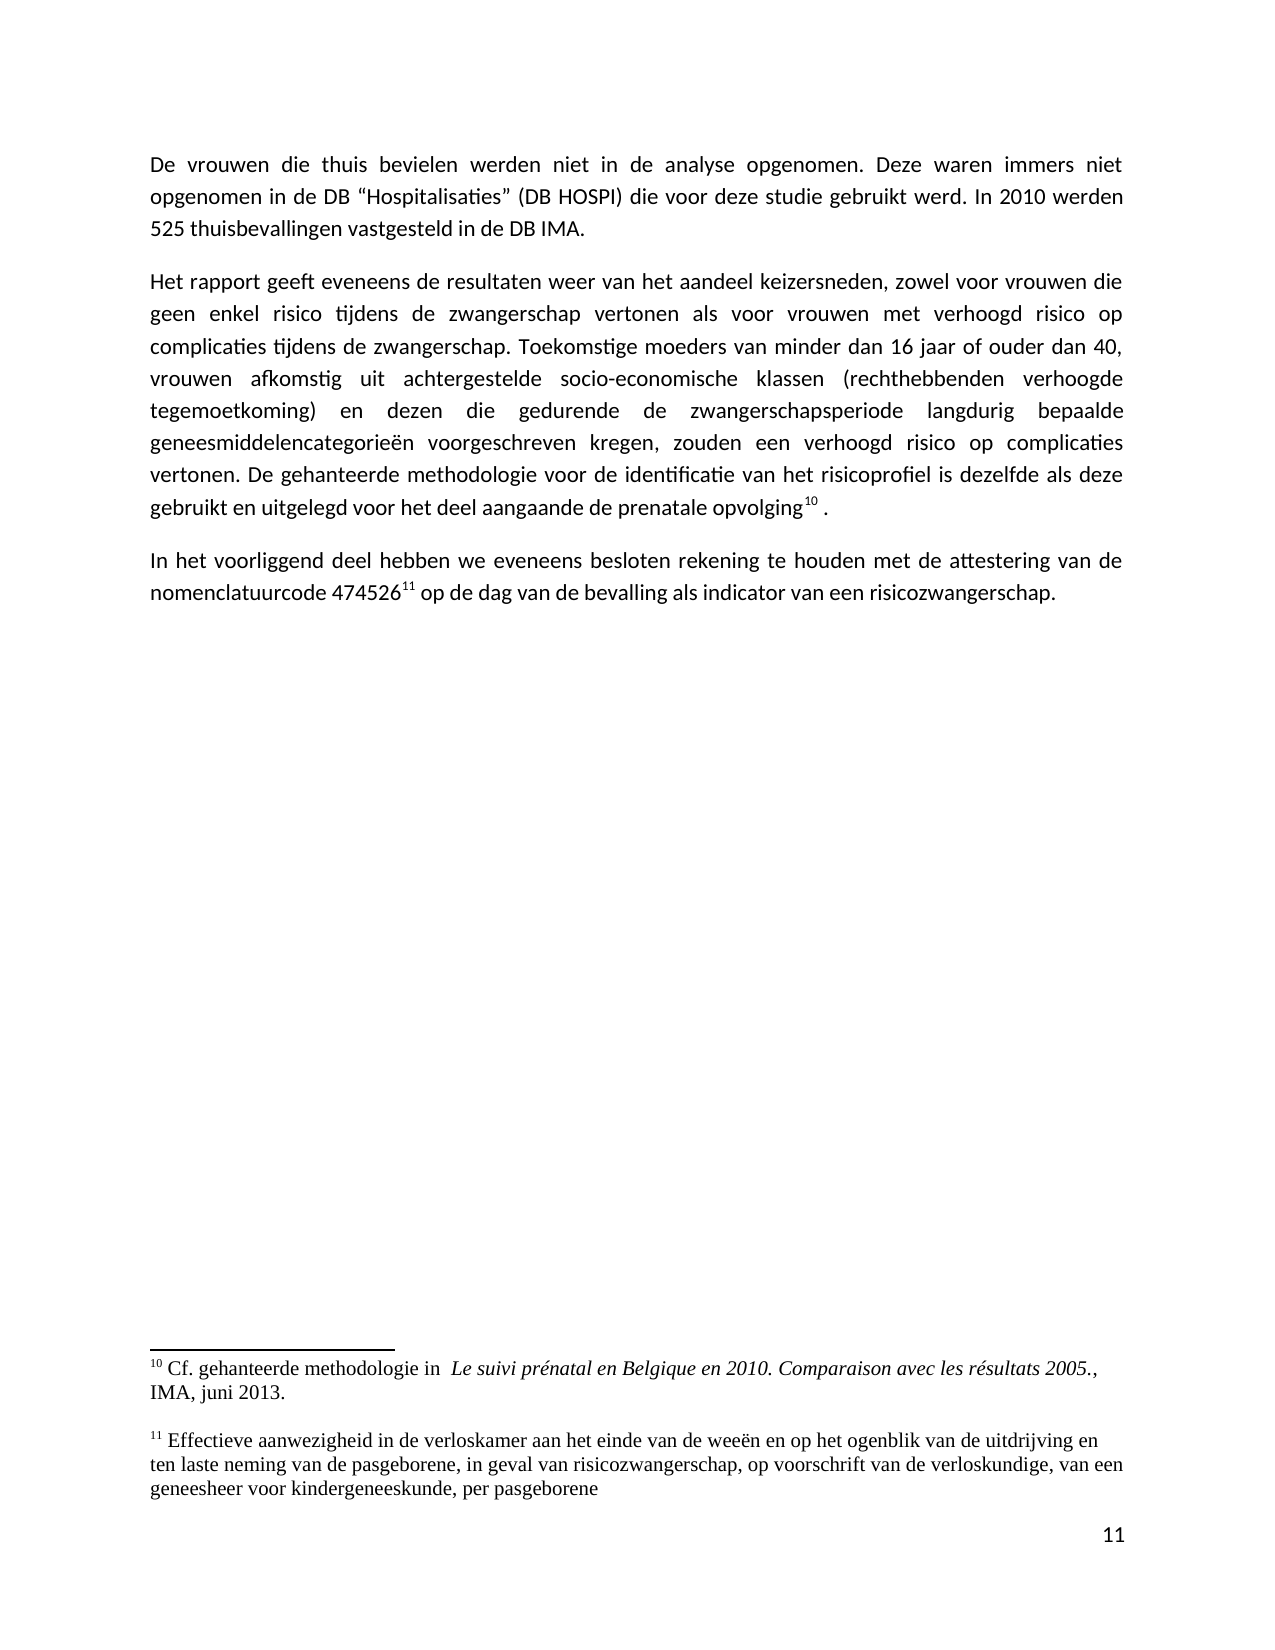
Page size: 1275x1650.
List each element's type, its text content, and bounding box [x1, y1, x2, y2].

text Het rapport geeft eveneens de resultaten weer van het aandeel keizersneden, zowel voor vrouwen die geen enkel risico tijdens de zwangerschap vertonen als voor vrouwen met verhoogd risico op complicaties tijdens de zwangerschap. Toekomstige moeders van minder dan 16 jaar of ouder dan 40, vrouwen afkomstig uit achtergestelde socio-economische klassen (rechthebbenden verhoogde tegemoetkoming) en dezen die gedurende de zwangerschapsperiode langdurig bepaalde geneesmiddelencategorieën voorgeschreven kregen, zouden een verhoogd risico op complicaties vertonen. De gehanteerde methodologie voor de identificatie van het risicoprofiel is dezelfde als deze gebruikt en uitgelegd voor het deel aangaande de prenatale opvolging . [150, 267, 1125, 521]
text In het voorliggend deel hebben we eveneens besloten rekening te houden met de attestering van de nomenclatuurcode 474526 op de dag van de bevalling als indicator van een risicozwangerschap. [150, 546, 1125, 606]
text De vrouwen die thuis bevielen werden niet in de analyse opgenomen. Deze waren immers niet opgenomen in de DB “Hospitalisaties” (DB HOSPI) die voor deze studie gebruikt werd. In 2010 werden 525 thuisbevallingen vastgesteld in de DB IMA. [150, 150, 1125, 242]
